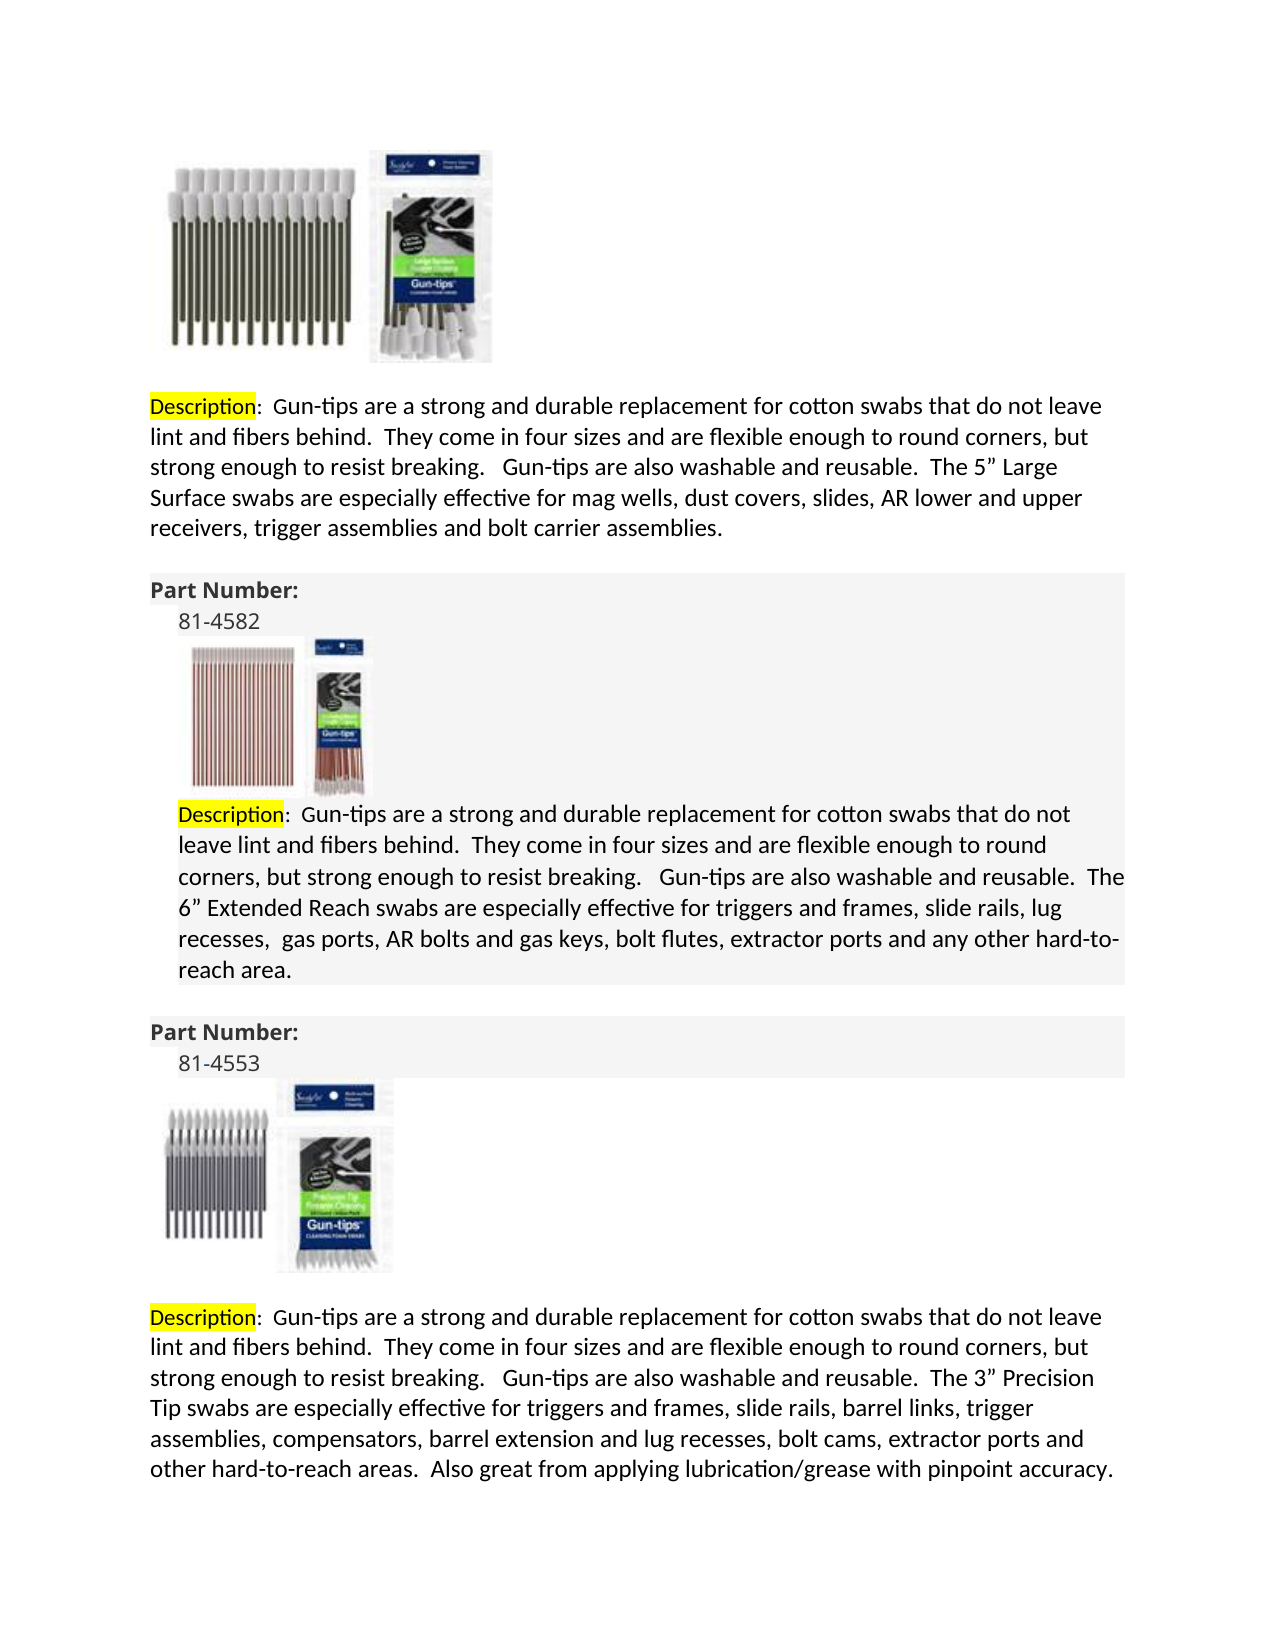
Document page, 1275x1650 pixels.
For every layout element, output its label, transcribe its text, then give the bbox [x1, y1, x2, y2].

text Description: Gun-tips are a strong and durable replacement for cotton swabs that do not leave lint and fibers behind. They come in four sizes and are flexible enough to round corners, but strong enough to resist breaking. Gun-tips are also washable and reusable. The 5” Large Surface swabs are especially effective for mag wells, dust covers, slides, AR lower and upper receivers, trigger assemblies and bolt carrier assemblies. [150, 390, 1125, 543]
text Part Number: [150, 1016, 1125, 1047]
text Part Number: [150, 573, 1125, 605]
text Description: Gun-tips are a strong and durable replacement for cotton swabs that do not leave lint and fibers behind. They come in four sizes and are flexible enough to round corners, but strong enough to resist breaking. Gun-tips are also washable and reusable. The 6” Extended Reach swabs are especially effective for triggers and frames, slide rails, lug recesses, gas ports, AR bolts and gas keys, bolt flutes, extractor ports and any other hard-to-reach area. [178, 798, 1125, 985]
picture [178, 636, 373, 798]
text Description: Gun-tips are a strong and durable replacement for cotton swabs that do not leave lint and fibers behind. They come in four sizes and are flexible enough to round corners, but strong enough to resist breaking. Gun-tips are also washable and reusable. The 3” Precision Tip swabs are especially effective for triggers and frames, slide rails, barrel links, trigger assemblies, compensators, barrel extension and lug recesses, bolt cams, extractor ports and other hard-to-reach areas. Also great from applying lubrication/grease with pinpoint accuracy. [150, 1301, 1125, 1484]
picture [150, 150, 493, 363]
picture [150, 1078, 394, 1273]
text 81-4582 [178, 605, 1125, 636]
text 81-4553 [178, 1047, 1125, 1078]
